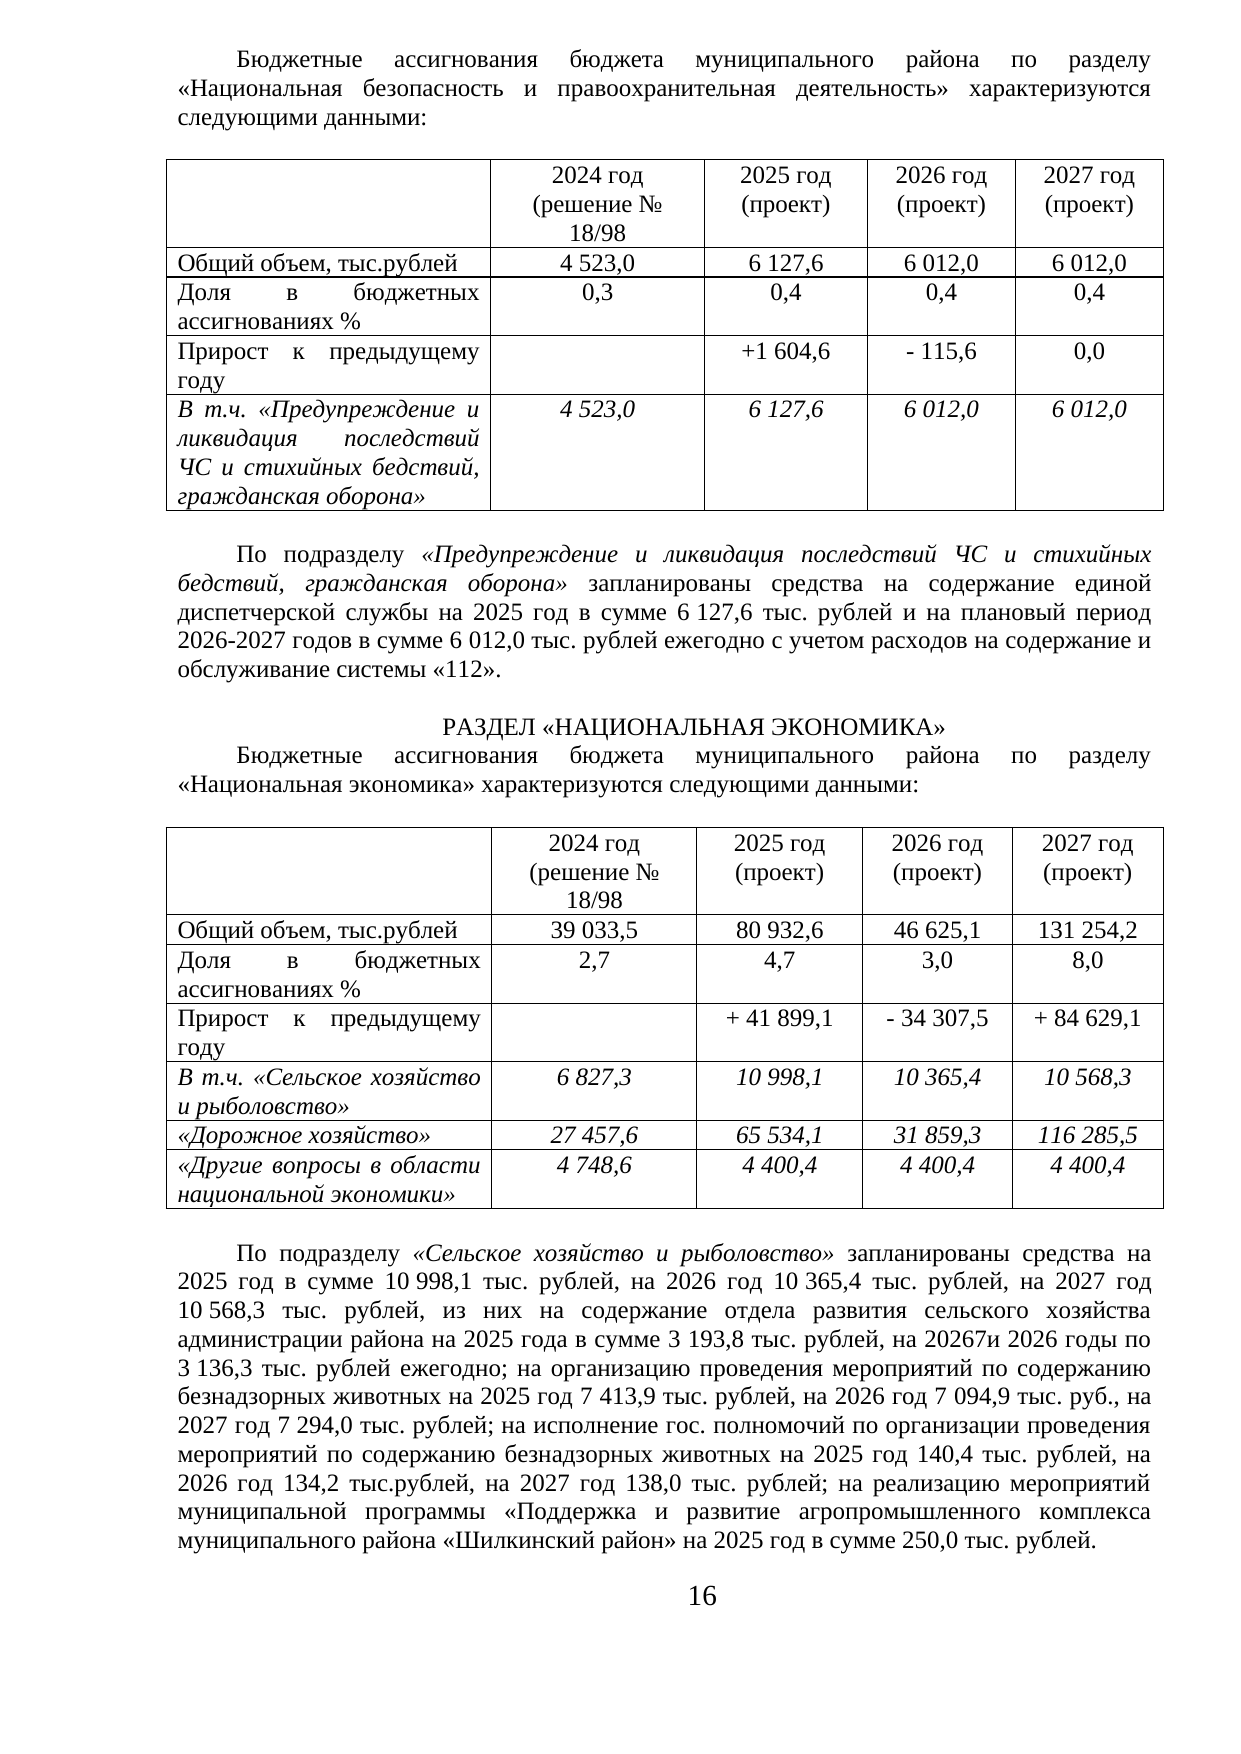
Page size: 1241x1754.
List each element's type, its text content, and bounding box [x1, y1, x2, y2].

table_cell 4 400,4 [1013, 1150, 1163, 1208]
table_cell 31 859,3 [863, 1121, 1012, 1149]
table_cell Доля в бюджетных ассигнованиях % [167, 945, 491, 1002]
table_cell 80 932,6 [697, 915, 862, 944]
table_cell 6 012,0 [868, 395, 1015, 509]
table_cell 6 127,6 [705, 395, 867, 509]
text По подразделу «Предупреждение и ликвидация последствий ЧС и стихийных бедствий, гражданская оборона» запланированы средства на содержание единой диспетчерской службы на 2025 год в сумме 6 127,6 тыс. рублей и на плановый период 2026-2027 годов в сумме 6 012,0 тыс. рублей ежегодно с учетом расходов на содержание и обслуживание системы «112». [177, 539, 1152, 683]
table_cell 10 998,1 [697, 1062, 862, 1119]
table_cell 4 400,4 [863, 1150, 1012, 1208]
table_cell 2,7 [492, 945, 696, 1002]
table_cell Общий объем, тыс.рублей [167, 915, 491, 944]
text Бюджетные ассигнования бюджета муниципального района по разделу «Национальная безопасность и правоохранительная деятельность» характеризуются следующими данными: [177, 44, 1152, 131]
table_header 2024 год (решение № 18/98 [491, 160, 704, 247]
table_cell 4 748,6 [492, 1150, 696, 1208]
table_cell 4 523,0 [491, 395, 704, 509]
table_cell 3,0 [863, 945, 1012, 1002]
table_cell 131 254,2 [1013, 915, 1163, 944]
table_cell 65 534,1 [697, 1121, 862, 1149]
table_cell 0,4 [705, 278, 867, 335]
table_header 2024 год (решение № 18/98 [492, 828, 696, 914]
table_cell 0,0 [1016, 336, 1163, 393]
table_header [167, 828, 491, 914]
table_cell Прирост к предыдущему году [167, 1004, 491, 1061]
table_header 2026 год (проект) [863, 828, 1012, 914]
table_header 2027 год (проект) [1016, 160, 1163, 247]
table_cell 10 365,4 [863, 1062, 1012, 1119]
table_header [167, 160, 490, 247]
table_cell 116 285,5 [1013, 1121, 1163, 1149]
table_header 2027 год (проект) [1013, 828, 1163, 914]
table_cell 27 457,6 [492, 1121, 696, 1149]
table_cell В т.ч. «Сельское хозяйство и рыболовство» [167, 1062, 491, 1119]
table_cell + 41 899,1 [697, 1004, 862, 1061]
table_cell 6 012,0 [1016, 395, 1163, 509]
table_cell 6 127,6 [705, 248, 867, 276]
table_header 2025 год (проект) [697, 828, 862, 914]
table_cell Общий объем, тыс.рублей [167, 248, 490, 276]
table_cell 0,4 [868, 278, 1015, 335]
table_cell В т.ч. «Предупреждение и ликвидация последствий ЧС и стихийных бедствий, гражданская оборона» [167, 395, 490, 509]
table_cell - 34 307,5 [863, 1004, 1012, 1061]
table_cell Доля в бюджетных ассигнованиях % [167, 278, 490, 335]
table_cell + 84 629,1 [1013, 1004, 1163, 1061]
table_cell 46 625,1 [863, 915, 1012, 944]
table_cell - 115,6 [868, 336, 1015, 393]
table_cell 6 012,0 [1016, 248, 1163, 276]
table_cell 39 033,5 [492, 915, 696, 944]
table_cell 6 012,0 [868, 248, 1015, 276]
text РАЗДЕЛ «НАЦИОНАЛЬНАЯ ЭКОНОМИКА» [177, 712, 1152, 741]
table_cell 8,0 [1013, 945, 1163, 1002]
table_cell «Дорожное хозяйство» [167, 1121, 491, 1149]
table_cell 4 523,0 [491, 248, 704, 276]
table_cell +1 604,6 [705, 336, 867, 393]
table_cell 4,7 [697, 945, 862, 1002]
table_cell Прирост к предыдущему году [167, 336, 490, 393]
text Бюджетные ассигнования бюджета муниципального района по разделу «Национальная экономика» характеризуются следующими данными: [177, 741, 1152, 798]
text По подразделу «Сельское хозяйство и рыболовство» запланированы средства на 2025 год в сумме 10 998,1 тыс. рублей, на 2026 год 10 365,4 тыс. рублей, на 2027 год 10 568,3 тыс. рублей, из них на содержание отдела развития сельского хозяйства администрации района на 2025 года в сумме 3 193,8 тыс. рублей, на 20267и 2026 годы по 3 136,3 тыс. рублей ежегодно; на организацию проведения мероприятий по содержанию безнадзорных животных на 2025 год 7 413,9 тыс. рублей, на 2026 год 7 094,9 тыс. руб., на 2027 год 7 294,0 тыс. рублей; на исполнение гос. полномочий по организации проведения мероприятий по содержанию безнадзорных животных на 2025 год 140,4 тыс. рублей, на 2026 год 134,2 тыс.рублей, на 2027 год 138,0 тыс. рублей; на реализацию мероприятий муниципальной программы «Поддержка и развитие агропромышленного комплекса муниципального района «Шилкинский район» на 2025 год в сумме 250,0 тыс. рублей. [177, 1238, 1152, 1554]
table_cell [491, 336, 704, 393]
table_cell 10 568,3 [1013, 1062, 1163, 1119]
table_cell 0,3 [491, 278, 704, 335]
table_cell «Другие вопросы в области национальной экономики» [167, 1150, 491, 1208]
table_cell 6 827,3 [492, 1062, 696, 1119]
table_cell 0,4 [1016, 278, 1163, 335]
table_cell 4 400,4 [697, 1150, 862, 1208]
table_header 2025 год (проект) [705, 160, 867, 247]
table_header 2026 год (проект) [868, 160, 1015, 247]
table_cell [492, 1004, 696, 1061]
